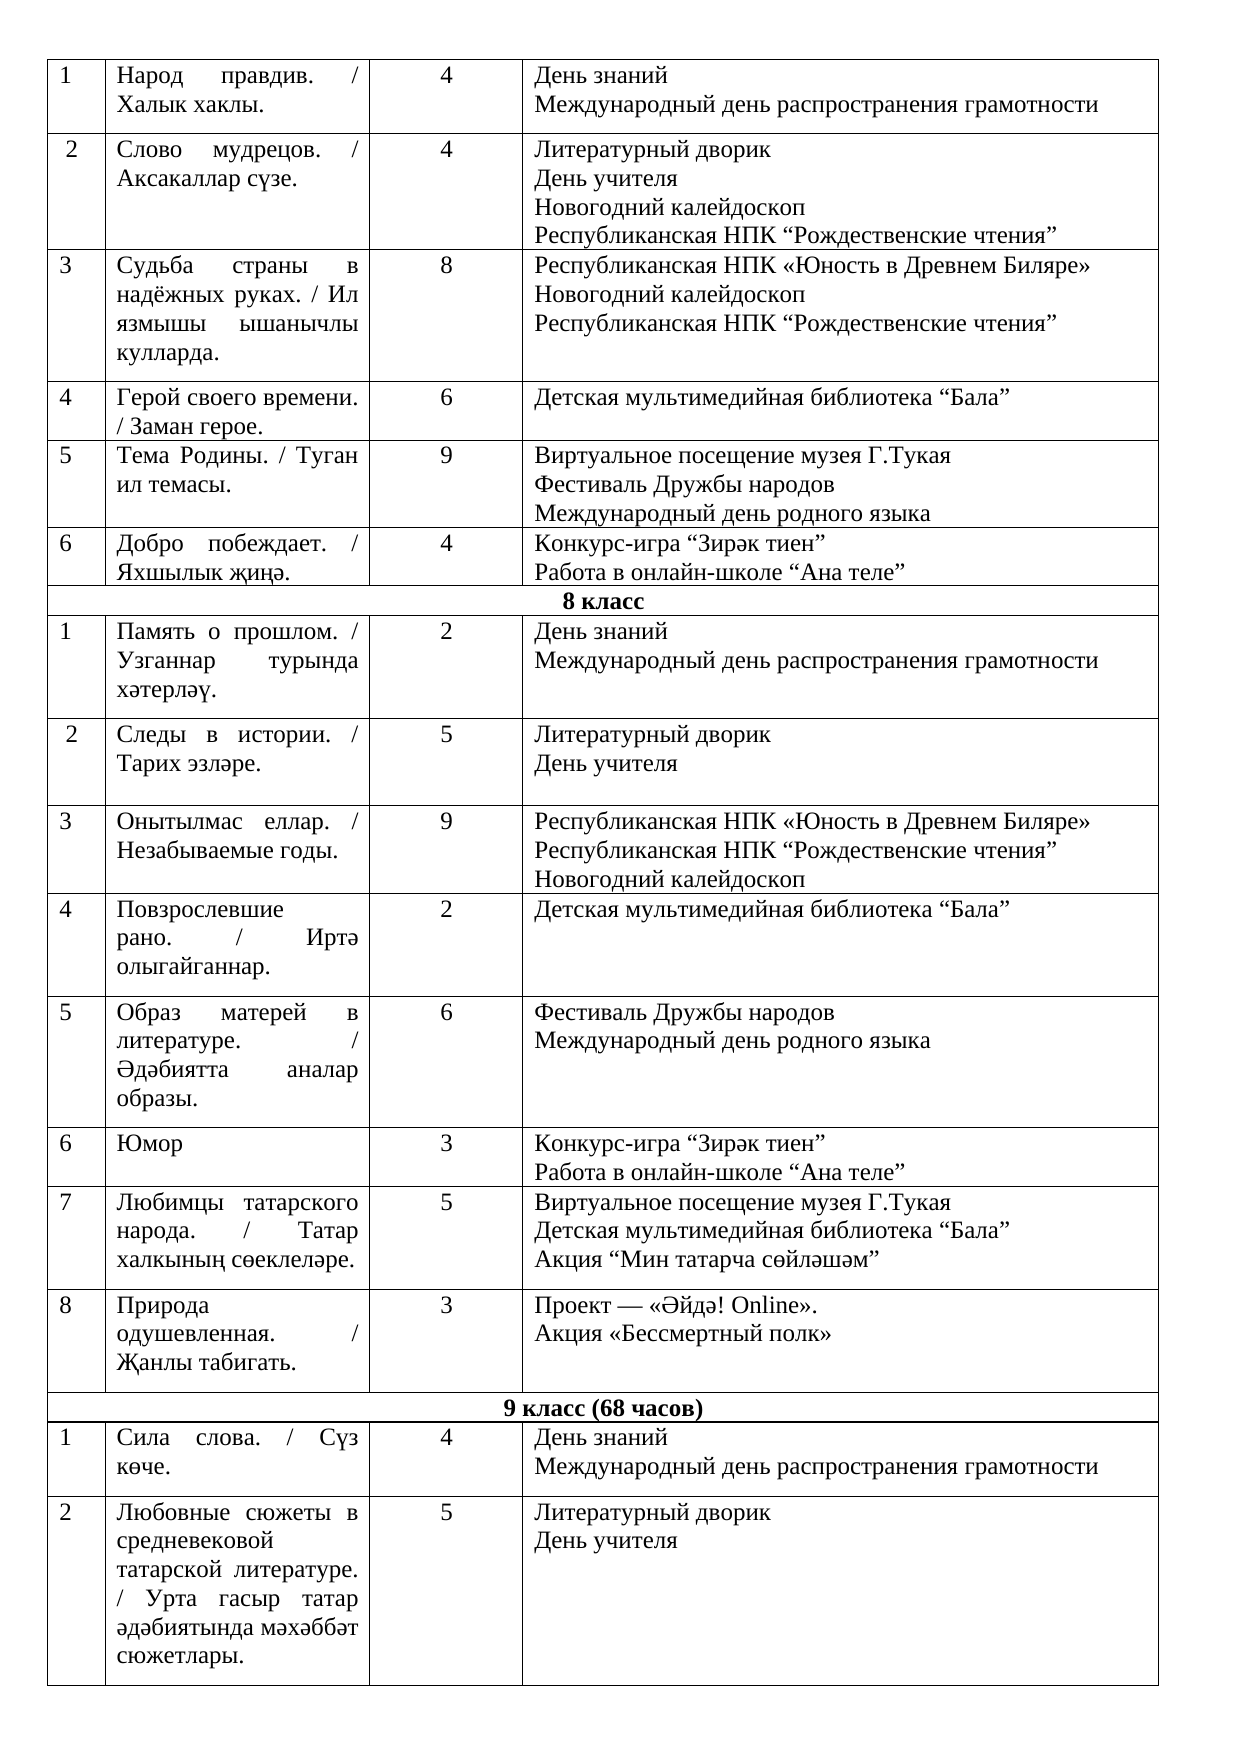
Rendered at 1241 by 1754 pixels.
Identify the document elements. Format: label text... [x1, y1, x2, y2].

table_cell 4 [370, 1423, 522, 1496]
table_cell 3 [370, 1290, 522, 1392]
table_cell 2 [48, 1497, 105, 1685]
table_cell День знаний Международный день распространения грамотности [523, 1423, 1158, 1496]
table_cell 1 [48, 60, 105, 133]
table_cell 2 [48, 719, 105, 805]
table_cell Герой своего времени. / Заман герое. [106, 382, 369, 439]
table_cell День знаний Международный день распространения грамотности [523, 616, 1158, 718]
table_cell Виртуальное посещение музея Г.Тукая Фестиваль Дружбы народов Международный день родного языка [523, 441, 1158, 527]
table_cell Юмор [106, 1128, 369, 1186]
table_cell 5 [370, 1187, 522, 1289]
table_cell 7 [48, 1187, 105, 1289]
table_cell Фестиваль Дружбы народов Международный день родного языка [523, 997, 1158, 1127]
table_cell Любовные сюжеты в средневековой татарской литературе. / Урта гасыр татар әдәбиятында мәхәббәт сюжетлары. [106, 1497, 369, 1685]
table_cell 4 [48, 894, 105, 996]
table_cell Народ правдив. / Халык хаклы. [106, 60, 369, 133]
table_cell 9 [370, 806, 522, 893]
table_cell Виртуальное посещение музея Г.Тукая Детская мультимедийная библиотека “Бала” Акция “Мин татарча сөйләшәм” [523, 1187, 1158, 1289]
table_cell Онытылмас еллар. / Незабываемые годы. [106, 806, 369, 893]
table_cell Детская мультимедийная библиотека “Бала” [523, 382, 1158, 439]
table_cell Проект — «Әйдә! Online». Акция «Бессмертный полк» [523, 1290, 1158, 1392]
table_cell 1 [48, 1423, 105, 1496]
table_cell Республиканская НПК «Юность в Древнем Биляре» Новогодний калейдоскоп Республиканская НПК “Рождественские чтения” [523, 250, 1158, 381]
table_cell Сила слова. / Сүз көче. [106, 1423, 369, 1496]
table_cell 3 [48, 806, 105, 893]
table_cell 6 [370, 997, 522, 1127]
table_cell Конкурс-игра “Зирәк тиен” Работа в онлайн-школе “Ана теле” [523, 528, 1158, 585]
table_cell 6 [48, 528, 105, 585]
table_cell Повзрослевшие рано. / Иртә олыгайганнар. [106, 894, 369, 996]
table_cell Литературный дворик День учителя [523, 1497, 1158, 1685]
table_cell Республиканская НПК «Юность в Древнем Биляре» Республиканская НПК “Рождественские чтения” Новогодний калейдоскоп [523, 806, 1158, 893]
table_cell Детская мультимедийная библиотека “Бала” [523, 894, 1158, 996]
table_cell Добро побеждает. / Яхшылык җиңә. [106, 528, 369, 585]
table_cell Судьба страны в надёжных руках. / Ил язмышы ышанычлы кулларда. [106, 250, 369, 381]
table_cell 6 [370, 382, 522, 439]
table_cell Следы в истории. / Тарих эзләре. [106, 719, 369, 805]
table_cell 2 [370, 616, 522, 718]
table_cell Природа одушевленная. / Җанлы табигать. [106, 1290, 369, 1392]
table_cell Слово мудрецов. / Аксакаллар сүзе. [106, 134, 369, 249]
table_cell 8 класс [48, 586, 1158, 615]
table_cell Память о прошлом. / Узганнар турында хәтерләү. [106, 616, 369, 718]
table_cell 4 [370, 528, 522, 585]
table_cell 9 класс (68 часов) [48, 1393, 1158, 1421]
table_cell 8 [370, 250, 522, 381]
table_cell 8 [48, 1290, 105, 1392]
table_cell 1 [48, 616, 105, 718]
table_cell 5 [370, 1497, 522, 1685]
table_cell 5 [48, 441, 105, 527]
table_cell 3 [370, 1128, 522, 1186]
table_cell Конкурс-игра “Зирәк тиен” Работа в онлайн-школе “Ана теле” [523, 1128, 1158, 1186]
table_cell День знаний Международный день распространения грамотности [523, 60, 1158, 133]
table_cell 6 [48, 1128, 105, 1186]
table_cell 9 [370, 441, 522, 527]
table_cell 5 [48, 997, 105, 1127]
table_cell 2 [370, 894, 522, 996]
table_cell Любимцы татарского народа. / Татар халкының сөеклеләре. [106, 1187, 369, 1289]
table_cell 2 [48, 134, 105, 249]
table_cell Тема Родины. / Туган ил темасы. [106, 441, 369, 527]
table_cell Литературный дворик День учителя Новогодний калейдоскоп Республиканская НПК “Рождественские чтения” [523, 134, 1158, 249]
table_cell 4 [370, 134, 522, 249]
table_cell Литературный дворик День учителя [523, 719, 1158, 805]
table_cell Образ матерей в литературе. / Әдәбиятта аналар образы. [106, 997, 369, 1127]
table_cell 5 [370, 719, 522, 805]
table_cell 3 [48, 250, 105, 381]
table_cell 4 [370, 60, 522, 133]
table_cell 4 [48, 382, 105, 439]
